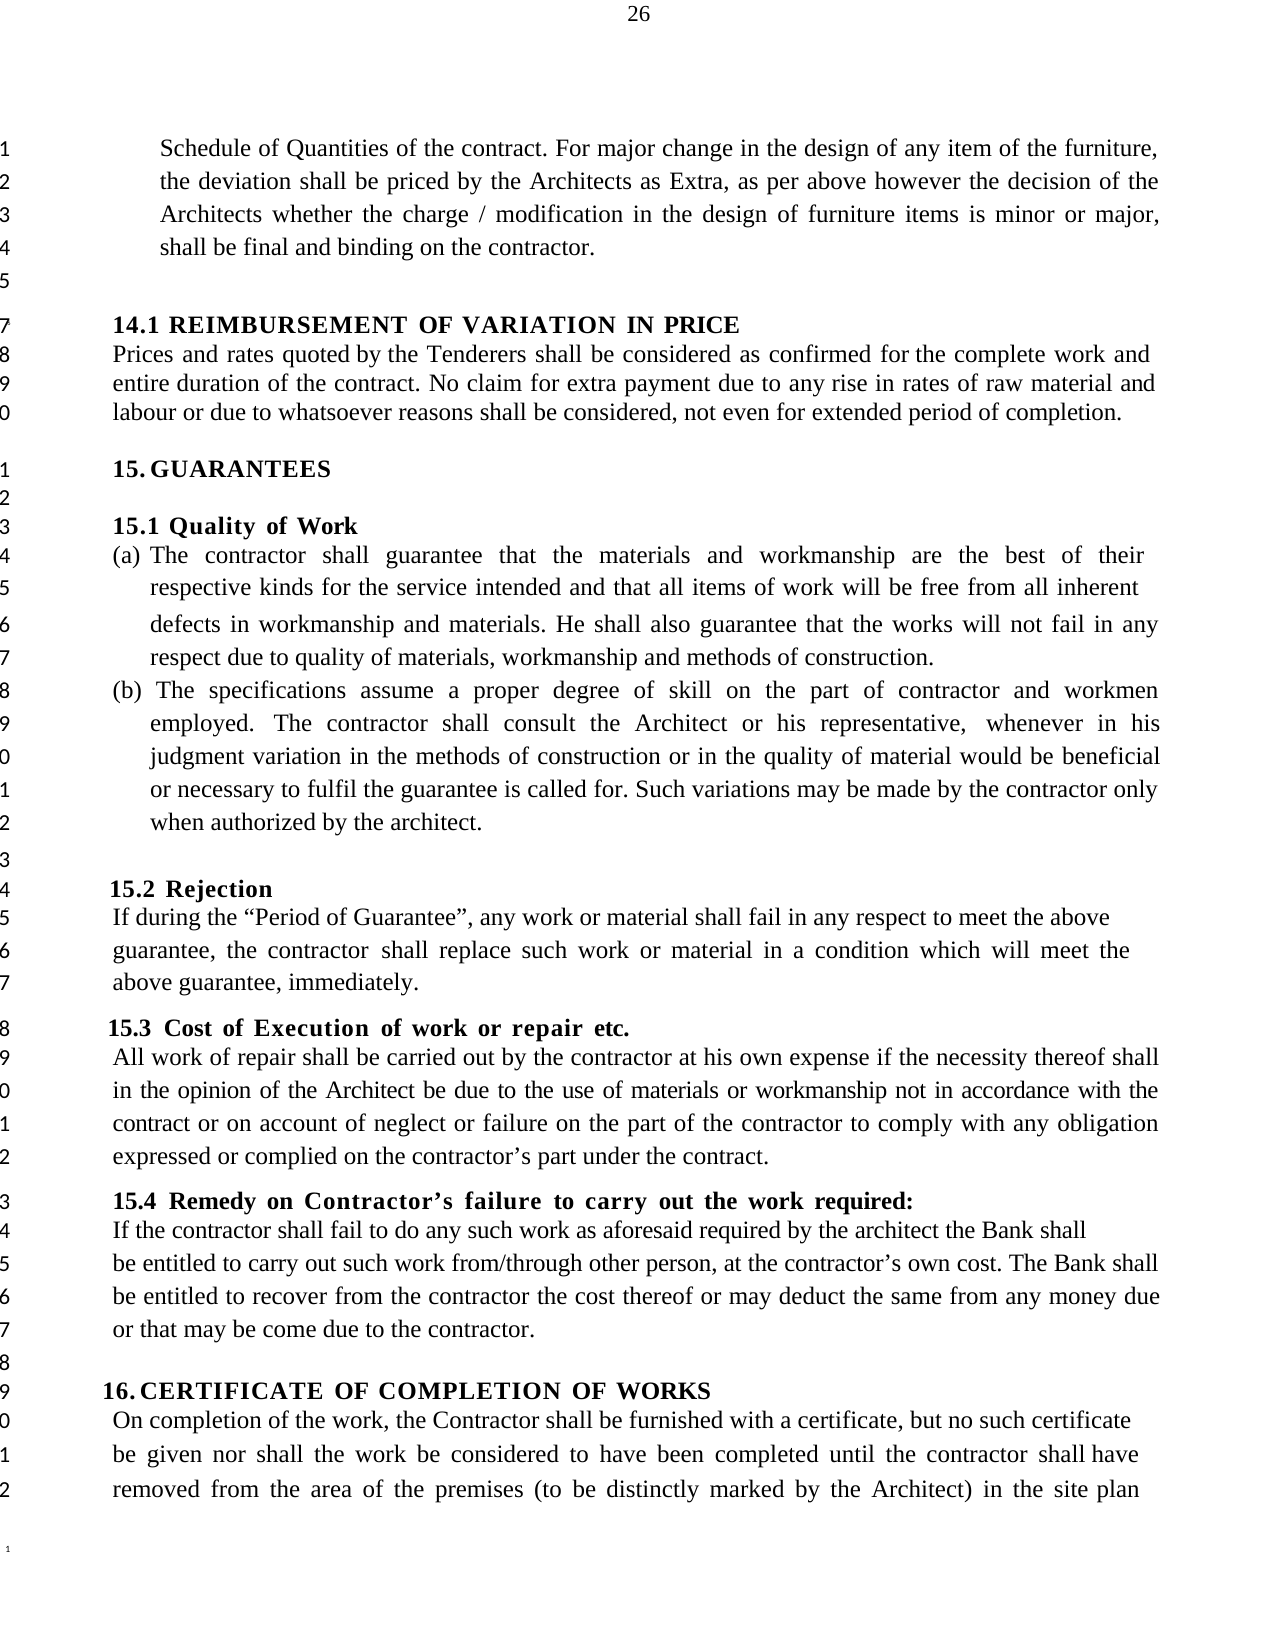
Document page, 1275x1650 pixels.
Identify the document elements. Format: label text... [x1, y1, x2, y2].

subtitle GUARANTEES [112, 454, 1237, 482]
text If the contractor shall fail to do any such work as aforesaid required by the architect the Bank shall [112, 1215, 1237, 1244]
text Prices and rates quoted by the Tenderers shall be considered as confirmed for the complete work and entire duration of the contract. No claim for extra payment due to any rise in rates of raw material and labour or due to whatsoever reasons shall be considered, not even for extended period of completion. [112, 339, 1164, 425]
subtitle Cost of Execution of work or repair etc. [107, 1013, 1237, 1042]
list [112, 133, 1160, 261]
subtitle Remedy on Contractor’s failure to carry out the work required: [112, 1187, 1237, 1215]
subtitle Quality of Work [112, 511, 1237, 540]
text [112, 1405, 1160, 1503]
text If during the “Period of Guarantee”, any work or material shall fail in any respect to meet the above guarantee, the contractor shall replace such work or material in a condition which will meet the above guarantee, immediately. [112, 902, 1164, 996]
subtitle REIMBURSEMENT OF VARIATION IN PRICE [112, 310, 1237, 339]
list The specifications assume a proper degree of skill on the part of contractor and workmen employed. The contractor shall consult the Architect or his representative, whenever in his judgment variation in the methods of construction or in the quality of material would be beneficial or necessary to fulfil the guarantee is called for. Such variations may be made by the contractor only when authorized by the architect. [112, 675, 1160, 836]
text All work of repair shall be carried out by the contractor at his own expense if the necessity thereof shall in the opinion of the Architect be due to the use of materials or workmanship not in accordance with the contract or on account of neglect or failure on the part of the contractor to comply with any obligation expressed or complied on the contractor’s part under the contract. [112, 1042, 1160, 1169]
subtitle CERTIFICATE OF COMPLETION OF WORKS [102, 1376, 1237, 1405]
text be entitled to carry out such work from/through other person, at the contractor’s own cost. The Bank shall be entitled to recover from the contractor the cost thereof or may deduct the same from any money due or that may be come due to the contractor. [112, 1248, 1160, 1343]
text defects in workmanship and materials. He shall also guarantee that the works will not fail in any respect due to quality of materials, workmanship and methods of construction. [150, 609, 1160, 671]
list The contractor shall guarantee that the materials and workmanship are the best of their respective kinds for the service intended and that all items of work will be free from all inherent [112, 540, 1144, 601]
subtitle Rejection [109, 874, 1237, 902]
